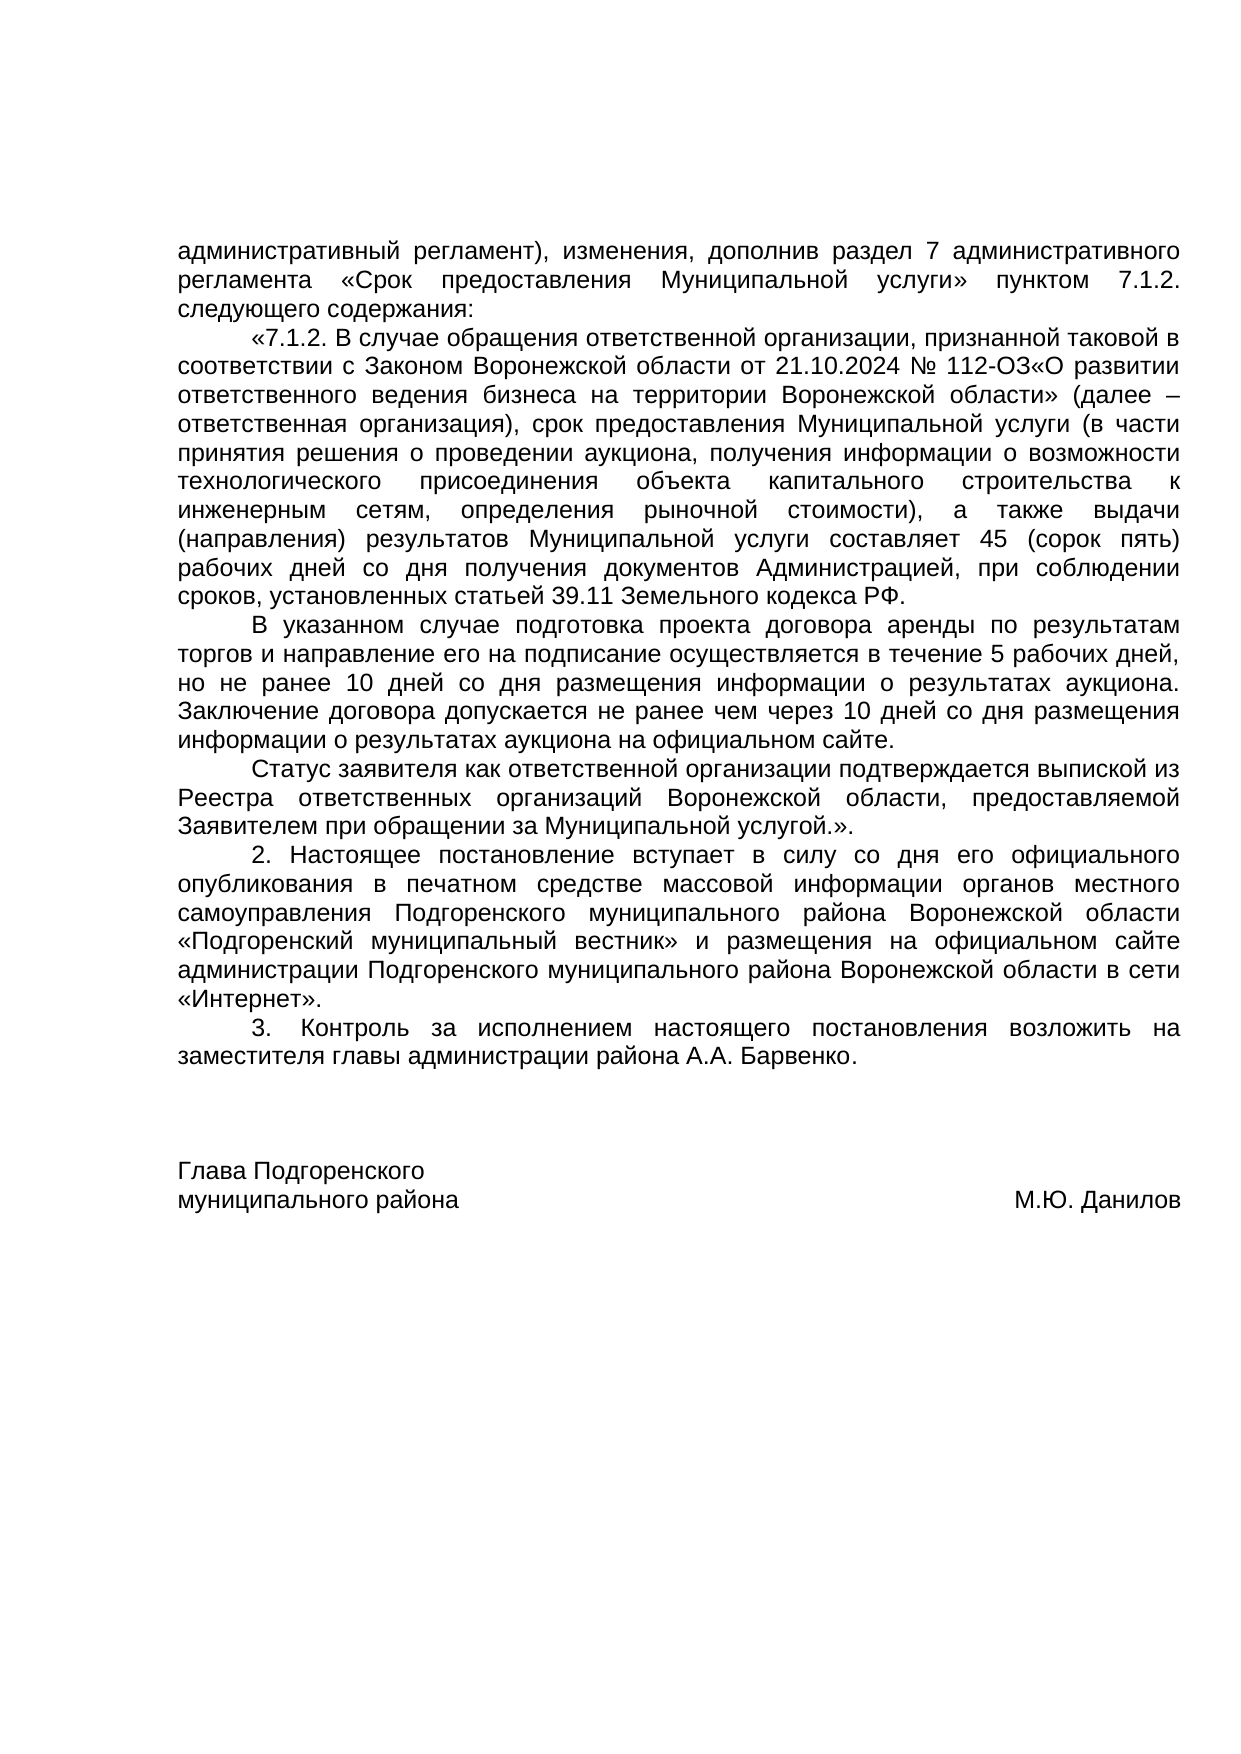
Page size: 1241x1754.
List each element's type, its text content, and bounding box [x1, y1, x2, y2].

text Статус заявителя как ответственной организации подтверждается выпиской из Реестра ответственных организаций Воронежской области, предоставляемой Заявителем при обращении за Муниципальной услугой.». [177, 754, 1181, 840]
text В указанном случае подготовка проекта договора аренды по результатам торгов и направление его на подписание осуществляется в течение 5 рабочих дней, но не ранее 10 дней со дня размещения информации о результатах аукциона. Заключение договора допускается не ранее чем через 10 дней со дня размещения информации о результатах аукциона на официальном сайте. [177, 610, 1181, 754]
table_header Глава Подгоренского муниципального района [166, 1156, 679, 1214]
table_header М.Ю. Данилов [679, 1156, 1192, 1214]
text 3. Контроль за исполнением настоящего постановления возложить на заместителя главы администрации района А.А. Барвенко. [177, 1012, 1181, 1070]
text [177, 236, 1181, 322]
text «7.1.2. В случае обращения ответственной организации, признанной таковой в соответствии с Законом Воронежской области от 21.10.2024 № 112-ОЗ«О развитии ответственного ведения бизнеса на территории Воронежской области» (далее – ответственная организация), срок предоставления Муниципальной услуги (в части принятия решения о проведении аукциона, получения информации о возможности технологического присоединения объекта капитального строительства к инженерным сетям, определения рыночной стоимости), а также выдачи (направления) результатов Муниципальной услуги составляет 45 (сорок пять) рабочих дней со дня получения документов Администрацией, при соблюдении сроков, установленных статьей 39.11 Земельного кодекса РФ. [177, 322, 1181, 610]
text 2. Настоящее постановление вступает в силу со дня его официального опубликования в печатном средстве массовой информации органов местного самоуправления Подгоренского муниципального района Воронежской области «Подгоренский муниципальный вестник» и размещения на официальном сайте администрации Подгоренского муниципального района Воронежской области в сети «Интернет». [177, 840, 1181, 1012]
